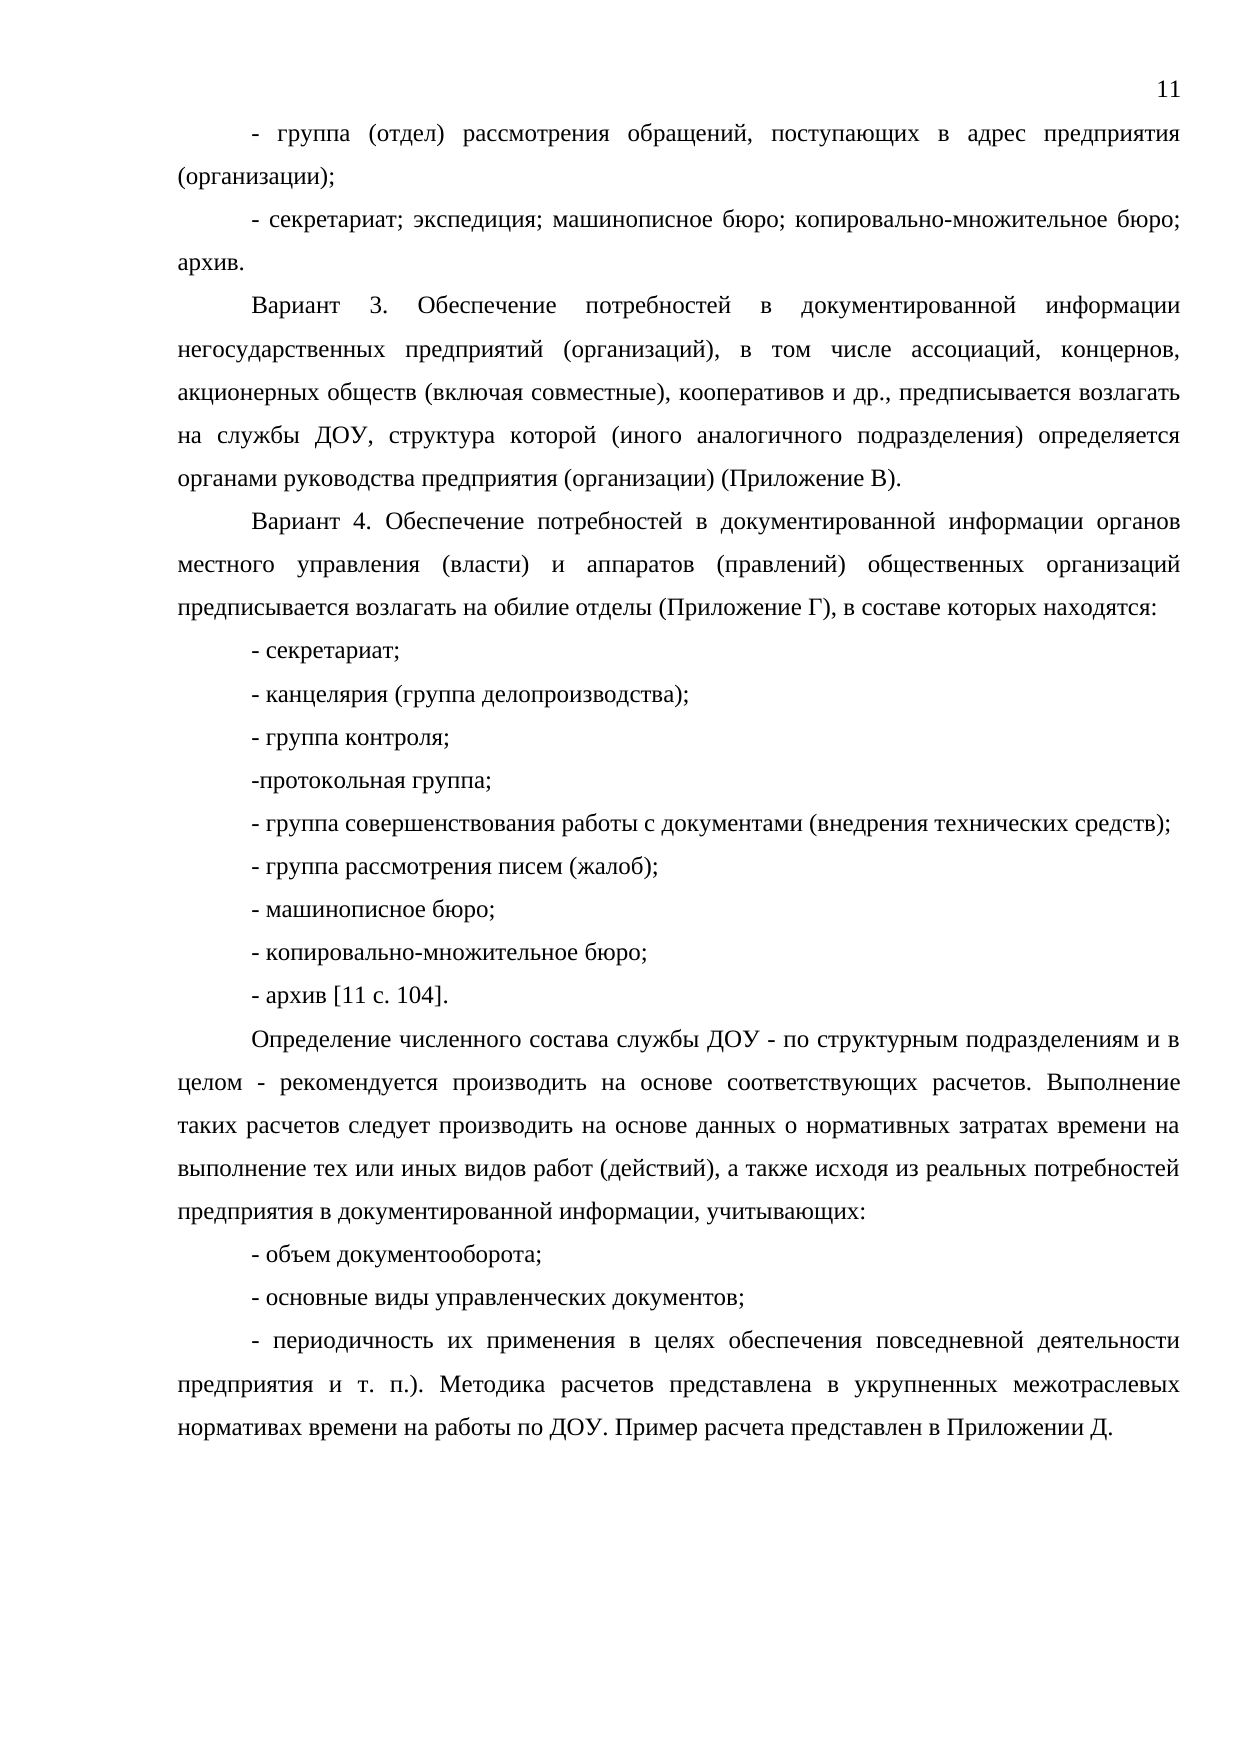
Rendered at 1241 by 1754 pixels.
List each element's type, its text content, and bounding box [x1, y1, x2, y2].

text - машинописное бюро; [177, 894, 1181, 923]
text - периодичность их применения в целях обеспечения повседневной деятельности предприятия и т. п.). Методика расчетов представлена в укрупненных межотраслевых нормативах времени на работы по ДОУ. Пример расчета представлен в Приложении Д. [177, 1326, 1181, 1441]
text - группа совершенствования работы с документами (внедрения технических средств); [177, 808, 1181, 837]
text - секретариат; экспедиция; машинописное бюро; копировально-множительное бюро; архив. [177, 204, 1181, 276]
text Вариант 3. Обеспечение потребностей в документированной информации негосударственных предприятий (организаций), в том числе ассоциаций, концернов, акционерных обществ (включая совместные), кооперативов и др., предписывается возлагать на службы ДОУ, структура которой (иного аналогичного подразделения) определяется органами руководства предприятия (организации) (Приложение В). [177, 291, 1181, 492]
text - основные виды управленческих документов; [177, 1282, 1181, 1311]
text - архив [11 c. 104]. [177, 981, 1181, 1009]
text - группа рассмотрения писем (жалоб); [177, 851, 1181, 880]
text Вариант 4. Обеспечение потребностей в документированной информации органов местного управления (власти) и аппаратов (правлений) общественных организаций предписывается возлагать на обилие отделы (Приложение Г), в составе которых находятся: [177, 506, 1181, 621]
text - канцелярия (группа делопроизводства); [177, 679, 1181, 707]
text - объем документооборота; [177, 1239, 1181, 1268]
text - группа контроля; [177, 722, 1181, 751]
text - копировально-множительное бюро; [177, 937, 1181, 966]
text - секретариат; [177, 636, 1181, 664]
text Определение численного состава службы ДОУ - по структурным подразделениям и в целом - рекомендуется производить на основе соответствующих расчетов. Выполнение таких расчетов следует производить на основе данных о нормативных затратах времени на выполнение тех или иных видов работ (действий), а также исходя из реальных потребностей предприятия в документированной информации, учитывающих: [177, 1024, 1181, 1225]
text - группа (отдел) рассмотрения обращений, поступающих в адрес предприятия (организации); [177, 118, 1181, 190]
text -протокольная группа; [177, 765, 1181, 794]
